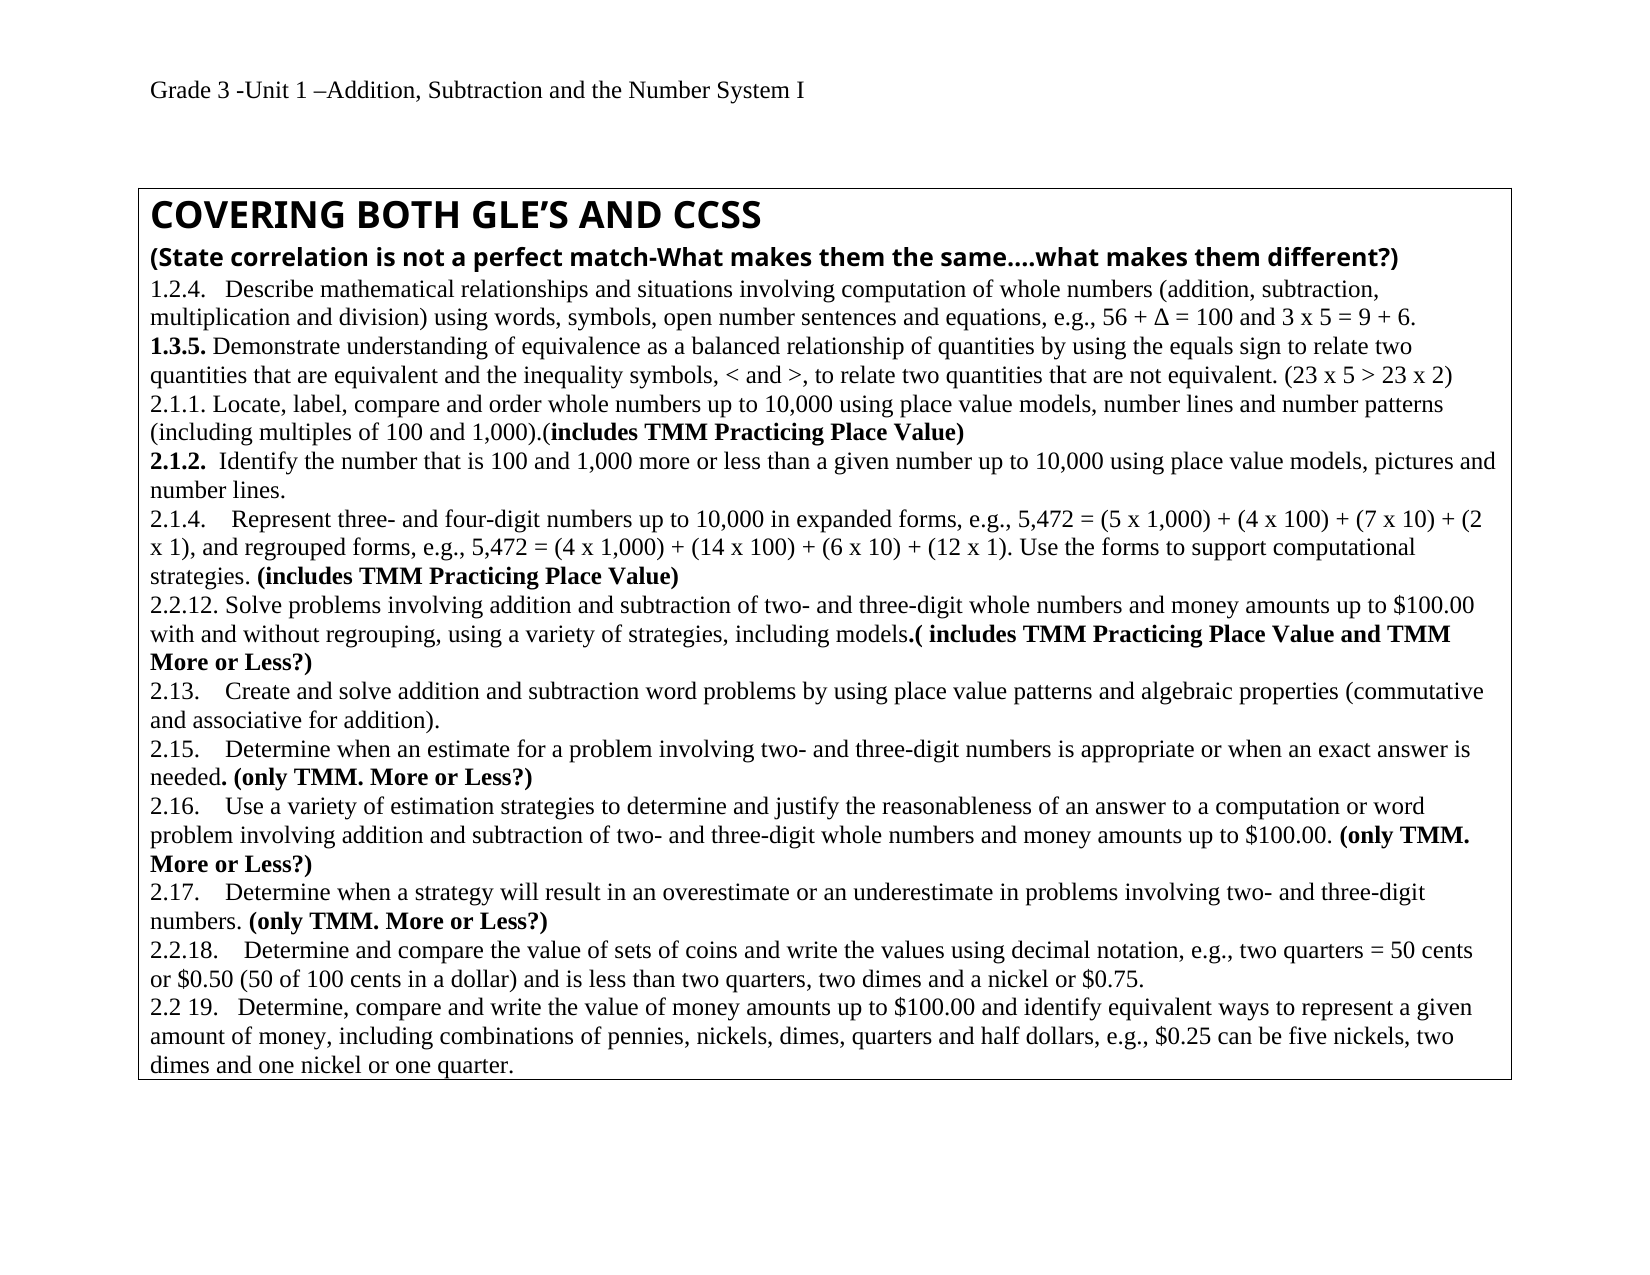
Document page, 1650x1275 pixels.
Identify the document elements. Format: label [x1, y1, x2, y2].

table_header [139, 189, 1511, 1079]
